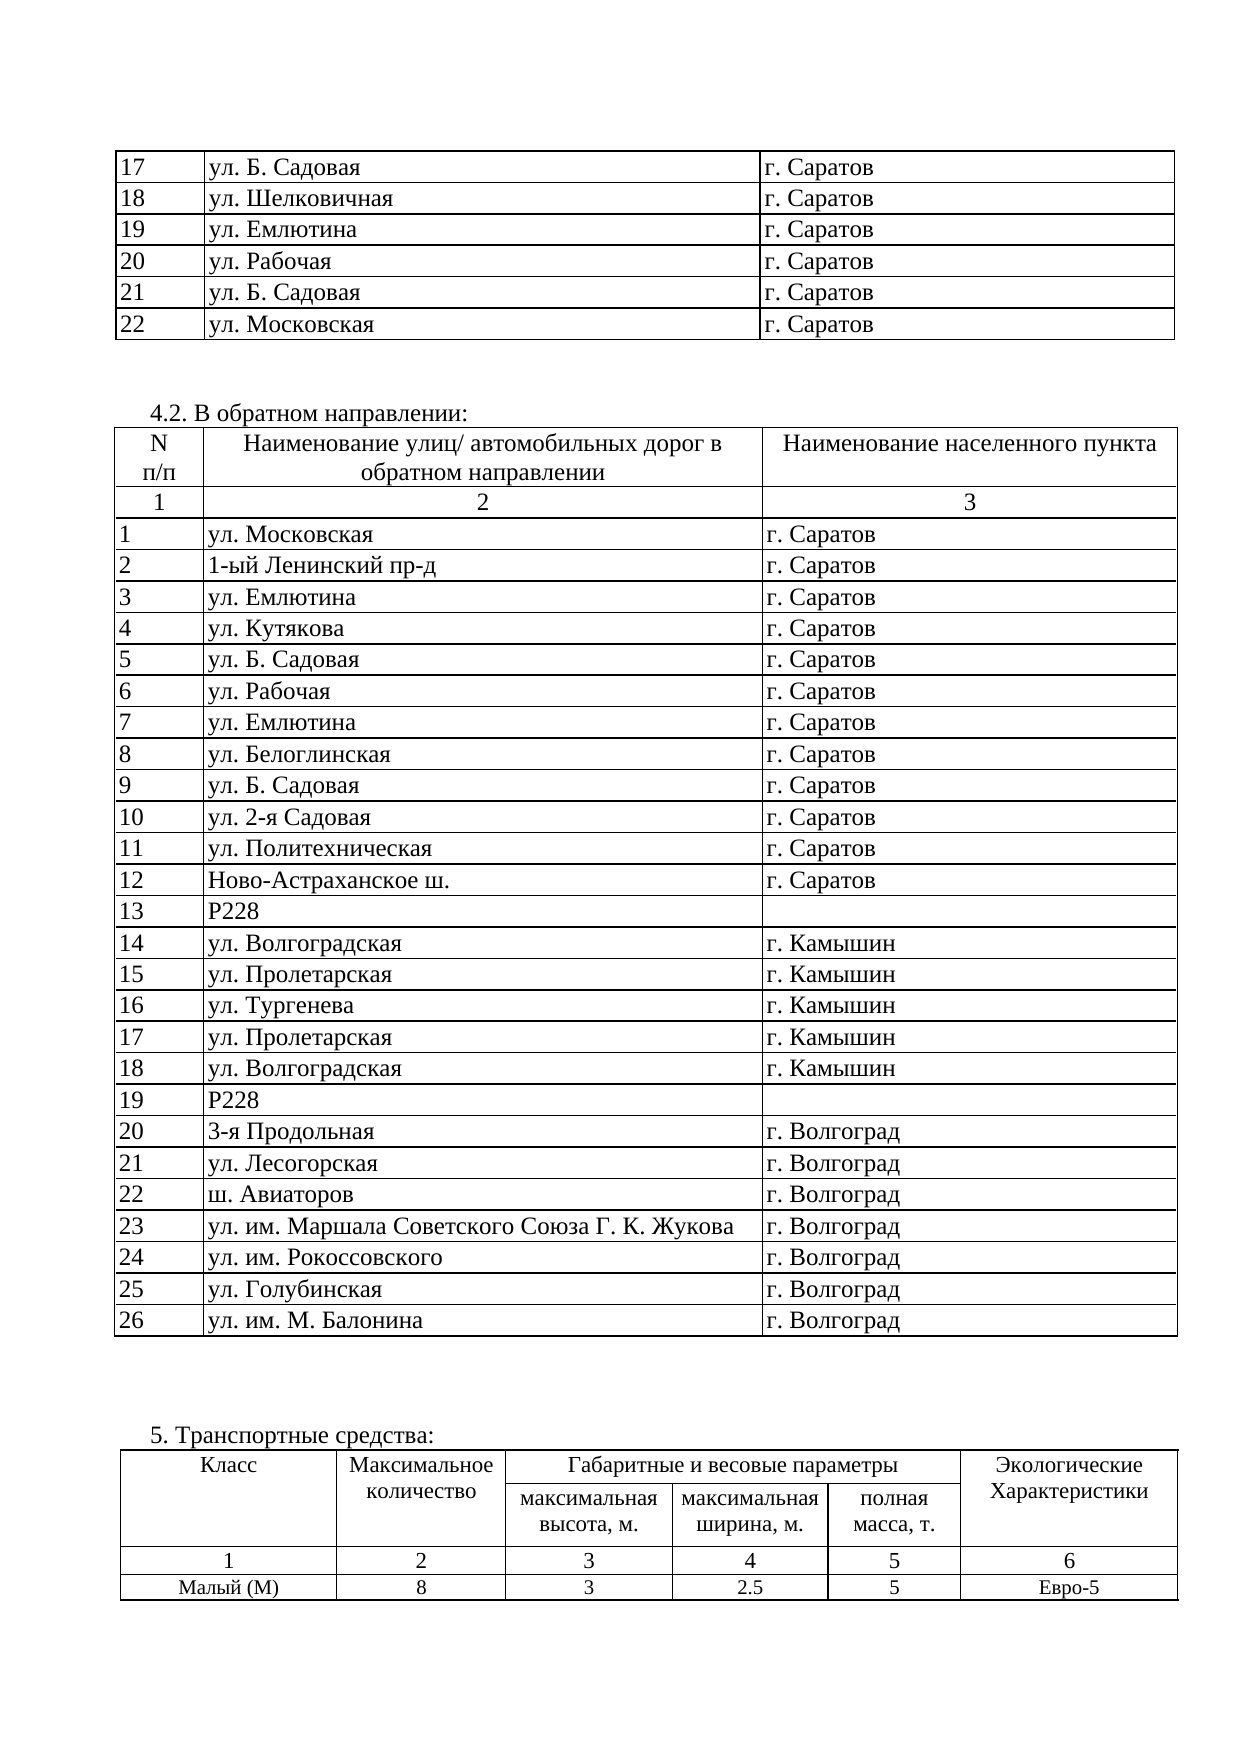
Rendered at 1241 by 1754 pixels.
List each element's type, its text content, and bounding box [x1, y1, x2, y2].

table_cell г. Саратов [761, 152, 1174, 181]
table_cell 5 [115, 644, 203, 674]
table_cell ул. Пролетарская [204, 1022, 762, 1052]
table_cell 1 [121, 1547, 336, 1574]
table_cell 3 [115, 581, 203, 611]
table_cell 14 [115, 927, 203, 957]
table_cell 1 [115, 518, 203, 548]
table_cell г. Саратов [761, 277, 1174, 307]
table_cell 8 [115, 738, 203, 769]
table_cell ул. им. Маршала Советского Союза Г. К. Жукова [204, 1211, 762, 1241]
table_cell г. Саратов [763, 517, 1177, 548]
table_cell ул. Волгоградская [204, 1053, 762, 1083]
table_header Максимальное количество [337, 1451, 505, 1546]
table_cell г. Саратов [763, 674, 1177, 706]
table_cell ул. Тургенева [204, 991, 762, 1020]
table_cell г. Саратов [763, 643, 1177, 674]
table_cell 9 [115, 770, 203, 800]
table_cell ул. Политехническая [204, 833, 762, 863]
table_cell г. Саратов [763, 737, 1177, 769]
table_header Экологические Характеристики [961, 1451, 1177, 1546]
table_cell ул. Б. Садовая [205, 277, 759, 307]
table_cell ул. Б. Садовая [204, 645, 762, 674]
table_cell ул. Емлютина [205, 215, 759, 244]
table_cell максимальная ширина, м. [673, 1484, 827, 1546]
table_cell 12 [115, 864, 203, 894]
table_cell 7 [115, 707, 203, 737]
table_cell 20 [115, 1116, 203, 1146]
table_cell г. Саратов [763, 580, 1177, 611]
table_cell г. Камышин [763, 958, 1177, 989]
table_cell 16 [115, 990, 203, 1020]
table_cell 2 [115, 550, 203, 580]
table_cell г. Саратов [763, 800, 1177, 832]
table_cell г. Волгоград [763, 1146, 1177, 1178]
table_cell г. Саратов [761, 309, 1174, 339]
table_header Наименование улиц/ автомобильных дорог в обратном направлении [204, 428, 762, 486]
table_cell 1 [115, 487, 203, 517]
table_cell 15 [115, 959, 203, 989]
table_cell г. Саратов [763, 611, 1177, 643]
table_cell 17 [115, 1021, 203, 1052]
table_cell 19 [117, 215, 204, 244]
table_cell г. Саратов [763, 769, 1177, 800]
table_cell г. Волгоград [763, 1304, 1177, 1335]
table_cell 18 [117, 183, 204, 213]
table_cell 21 [115, 1147, 203, 1178]
table_cell 10 [115, 801, 203, 832]
table_cell 3 [763, 486, 1177, 517]
table_cell ул. им. Рокоссовского [204, 1242, 762, 1272]
table_header N п/п [115, 428, 203, 486]
table_cell 2 [204, 487, 762, 517]
table_cell 22 [117, 309, 204, 339]
table_cell 6 [115, 675, 203, 706]
table_cell 6 [961, 1547, 1177, 1574]
table_cell г. Волгоград [763, 1272, 1177, 1303]
table_cell 3 [506, 1547, 672, 1574]
table_cell 25 [115, 1273, 203, 1303]
table_cell ул. Шелковичная [205, 183, 759, 213]
table_cell ш. Авиаторов [204, 1179, 762, 1209]
table_cell 17 [117, 152, 204, 181]
table_cell 2.5 [673, 1575, 827, 1599]
table_cell ул. Рабочая [205, 246, 759, 276]
table_cell 26 [115, 1305, 203, 1335]
table_cell 21 [117, 277, 204, 307]
table_cell г. Волгоград [763, 1209, 1177, 1241]
table_cell 1-ый Ленинский пр-д [204, 550, 762, 580]
table_cell ул. Емлютина [204, 582, 762, 611]
table_cell Р228 [204, 896, 762, 926]
table_cell ул. Белоглинская [204, 739, 762, 769]
table_cell 20 [117, 246, 204, 276]
table_cell 19 [115, 1084, 203, 1115]
table_cell ул. 2-я Садовая [204, 802, 762, 832]
table_cell 24 [115, 1242, 203, 1272]
table_cell г. Саратов [763, 832, 1177, 863]
table_cell ул. Московская [204, 519, 762, 548]
table_cell ул. Емлютина [204, 707, 762, 737]
table_header Габаритные и весовые параметры [506, 1451, 960, 1482]
table_cell 2 [337, 1547, 505, 1574]
table_cell 11 [115, 833, 203, 863]
table_cell г. Камышин [763, 1052, 1177, 1083]
table_cell 3 [506, 1575, 672, 1599]
table_cell ул. Рабочая [204, 676, 762, 706]
table_cell ул. им. М. Балонина [204, 1305, 762, 1335]
table_header Наименование населенного пункта [763, 428, 1177, 486]
table_cell ул. Голубинская [204, 1274, 762, 1303]
table_cell ул. Лесогорская [204, 1148, 762, 1178]
table_cell г. Саратов [761, 183, 1174, 213]
table_cell максимальная высота, м. [506, 1484, 672, 1546]
table_cell 8 [337, 1575, 505, 1599]
table_header Класс [121, 1451, 336, 1546]
table_cell 4 [115, 613, 203, 643]
table_cell 5 [829, 1575, 960, 1599]
table_cell г. Камышин [763, 1020, 1177, 1052]
table_cell ул. Волгоградская [204, 928, 762, 957]
table_cell г. Камышин [763, 926, 1177, 957]
table_cell 4 [673, 1547, 827, 1574]
text 4.2. В обратном направлении: [150, 398, 1090, 427]
table_cell г. Саратов [763, 706, 1177, 737]
table_cell г. Саратов [761, 215, 1174, 244]
table_cell 13 [115, 896, 203, 926]
table_cell г. Камышин [763, 989, 1177, 1020]
table_cell 3-я Продольная [204, 1116, 762, 1146]
table_cell Р228 [204, 1085, 762, 1115]
table_cell 5 [829, 1547, 960, 1574]
table_cell ул. Б. Садовая [205, 152, 759, 181]
table_cell г. Волгоград [763, 1115, 1177, 1146]
table_cell 22 [115, 1179, 203, 1209]
table_cell Малый (М) [121, 1575, 336, 1599]
table_cell г. Волгоград [763, 1178, 1177, 1209]
table_cell г. Саратов [761, 246, 1174, 276]
table_cell ул. Б. Садовая [204, 770, 762, 800]
table_cell 23 [115, 1210, 203, 1241]
table_cell [763, 895, 1177, 926]
table_cell [763, 1083, 1177, 1115]
text 5. Транспортные средства: [150, 1420, 1090, 1449]
table_cell ул. Московская [205, 309, 759, 339]
table_cell 18 [115, 1053, 203, 1083]
table_cell Евро-5 [961, 1575, 1177, 1599]
table_cell Ново-Астраханское ш. [204, 865, 762, 894]
table_cell ул. Пролетарская [204, 959, 762, 989]
table_cell г. Волгоград [763, 1241, 1177, 1272]
table_cell г. Саратов [763, 863, 1177, 894]
table_cell г. Саратов [763, 549, 1177, 580]
table_cell ул. Кутякова [204, 613, 762, 643]
table_cell полная масса, т. [829, 1484, 960, 1546]
